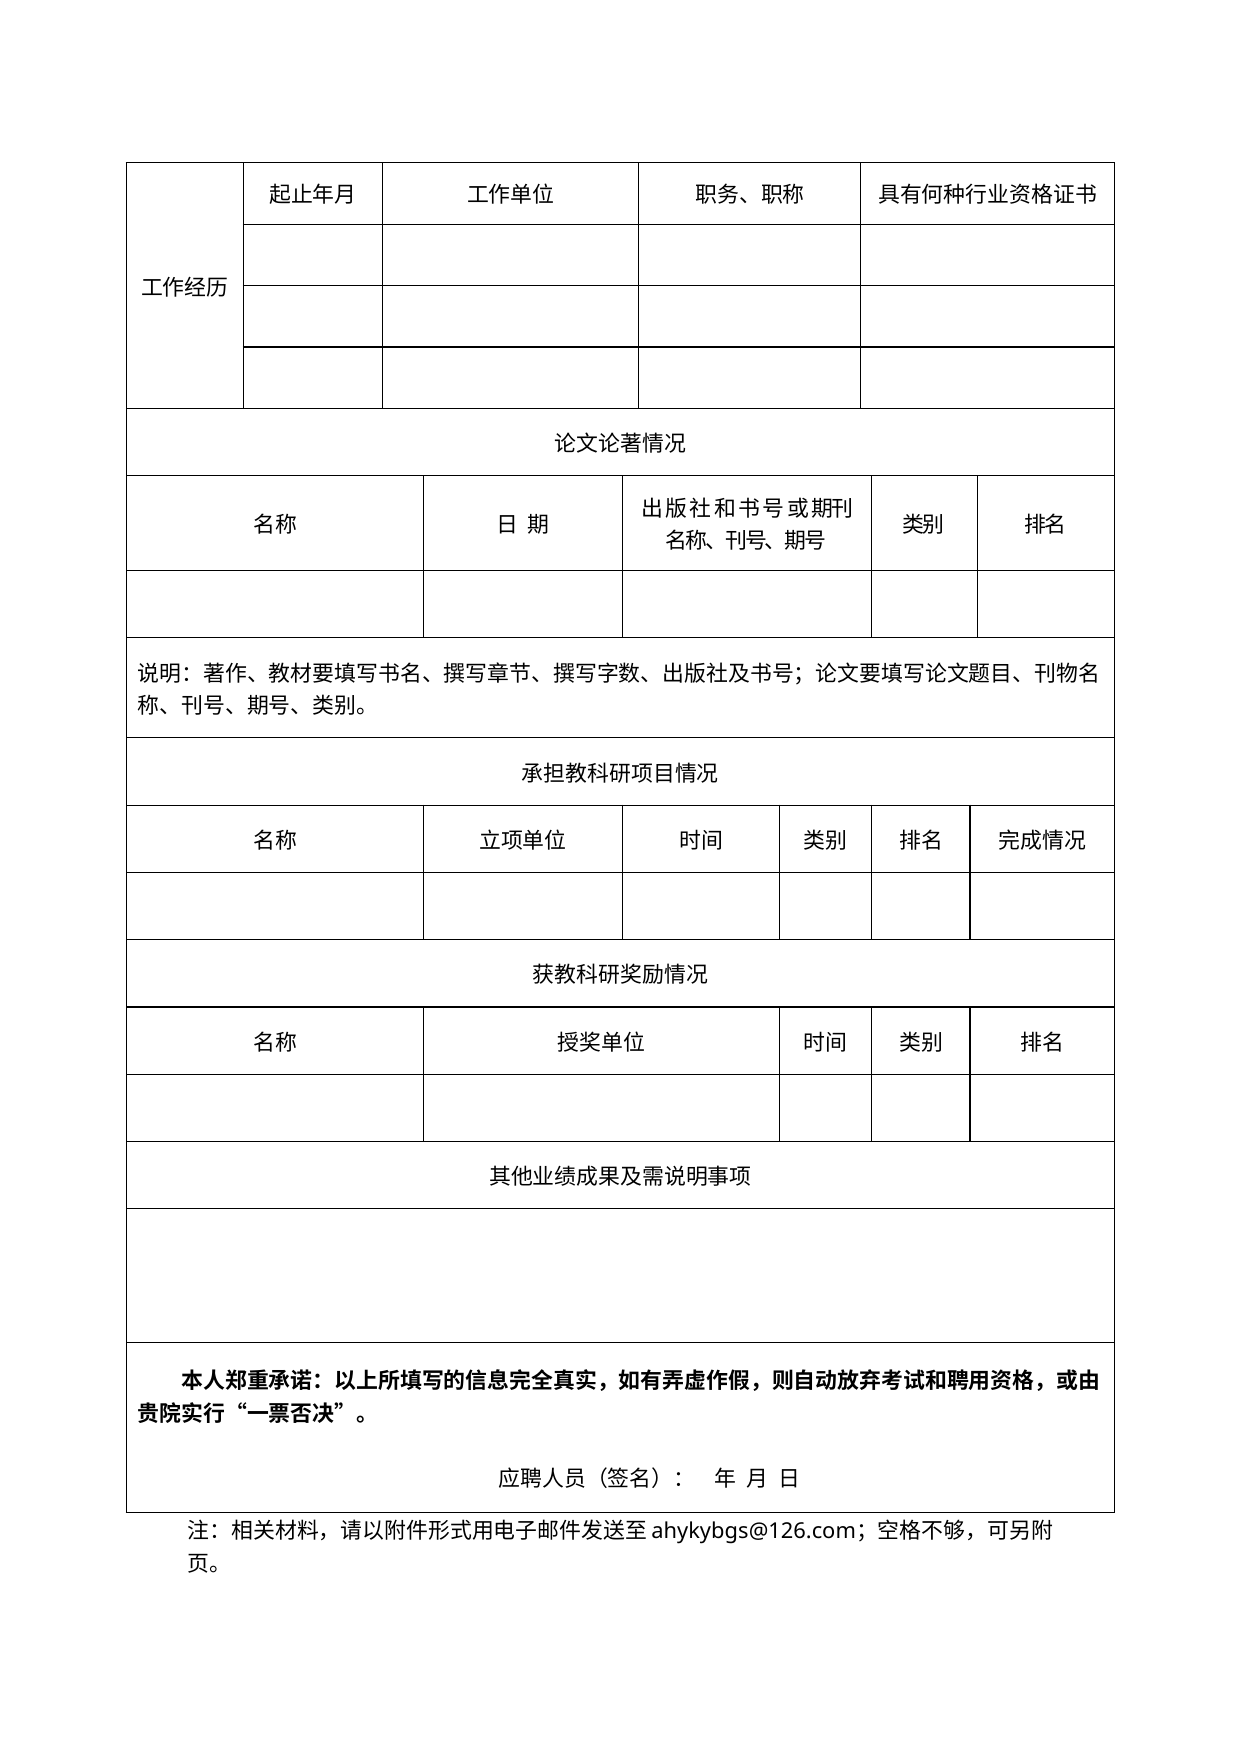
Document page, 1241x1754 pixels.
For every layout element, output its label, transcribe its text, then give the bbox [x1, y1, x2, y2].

table_cell 获教科研奖励情况 [127, 940, 1114, 1006]
table_cell 说明：著作、教材要填写书名、撰写章节、撰写字数、出版社及书号；论文要填写论文题目、刊物名称、刊号、期号、类别。 [127, 638, 1114, 737]
table_cell [861, 225, 1114, 285]
table_cell 类别 [872, 476, 977, 570]
table_cell 类别 [872, 1008, 969, 1074]
table_cell 时间 [623, 806, 779, 872]
table_cell [872, 571, 977, 637]
table_cell [971, 1075, 1114, 1141]
table_cell 排名 [971, 1008, 1114, 1074]
table_cell [861, 286, 1114, 346]
table_cell [244, 225, 382, 285]
table_cell 完成情况 [971, 806, 1114, 872]
table_cell [383, 348, 638, 408]
table_cell 类别 [780, 806, 871, 872]
table_cell [127, 1209, 1114, 1342]
table_cell 起止年月 [244, 163, 382, 223]
table_cell 出版社和书号或期刊名称、刊号、期号 [623, 476, 871, 570]
table_cell [424, 1075, 779, 1141]
table_cell [978, 571, 1114, 637]
table_cell 名称 [127, 1008, 423, 1074]
table_cell [872, 873, 969, 939]
table_cell [244, 348, 382, 408]
table_cell 时间 [780, 1008, 871, 1074]
table_cell [127, 873, 423, 939]
text 注：相关材料，请以附件形式用电子邮件发送至ahykybgs@126.com；空格不够，可另附页。 [187, 1513, 1053, 1578]
table_cell [872, 1075, 969, 1141]
table_cell [780, 1075, 871, 1141]
table_cell [383, 225, 638, 285]
table_cell 职务、职称 [639, 163, 860, 223]
table_cell [127, 1075, 423, 1141]
table_cell 其他业绩成果及需说明事项 [127, 1142, 1114, 1208]
table_cell [127, 571, 423, 637]
table_cell [424, 571, 622, 637]
table_cell [639, 348, 860, 408]
table_cell 排名 [978, 476, 1114, 570]
table_cell 论文论著情况 [127, 409, 1114, 475]
table_cell 立项单位 [424, 806, 622, 872]
table_cell 排名 [872, 806, 969, 872]
table_cell [244, 286, 382, 346]
table_cell [861, 348, 1114, 408]
table_cell [623, 873, 779, 939]
table_cell [383, 286, 638, 346]
table_cell 工作单位 [383, 163, 638, 223]
table_cell [639, 225, 860, 285]
table_cell 名称 [127, 476, 423, 570]
table_cell 承担教科研项目情况 [127, 738, 1114, 804]
table_cell 具有何种行业资格证书 [861, 163, 1114, 223]
table_cell 本人郑重承诺：以上所填写的信息完全真实，如有弄虚作假，则自动放弃考试和聘用资格，或由贵院实行“一票否决”。 应聘人员（签名）： 年 月 日 [127, 1343, 1114, 1512]
table_cell 名称 [127, 806, 423, 872]
table_cell 工作经历 [127, 163, 243, 408]
table_cell 授奖单位 [424, 1008, 779, 1074]
table_cell 日 期 [424, 476, 622, 570]
table_cell [639, 286, 860, 346]
table_cell [424, 873, 622, 939]
table_cell [623, 571, 871, 637]
table_cell [780, 873, 871, 939]
table_cell [971, 873, 1114, 939]
